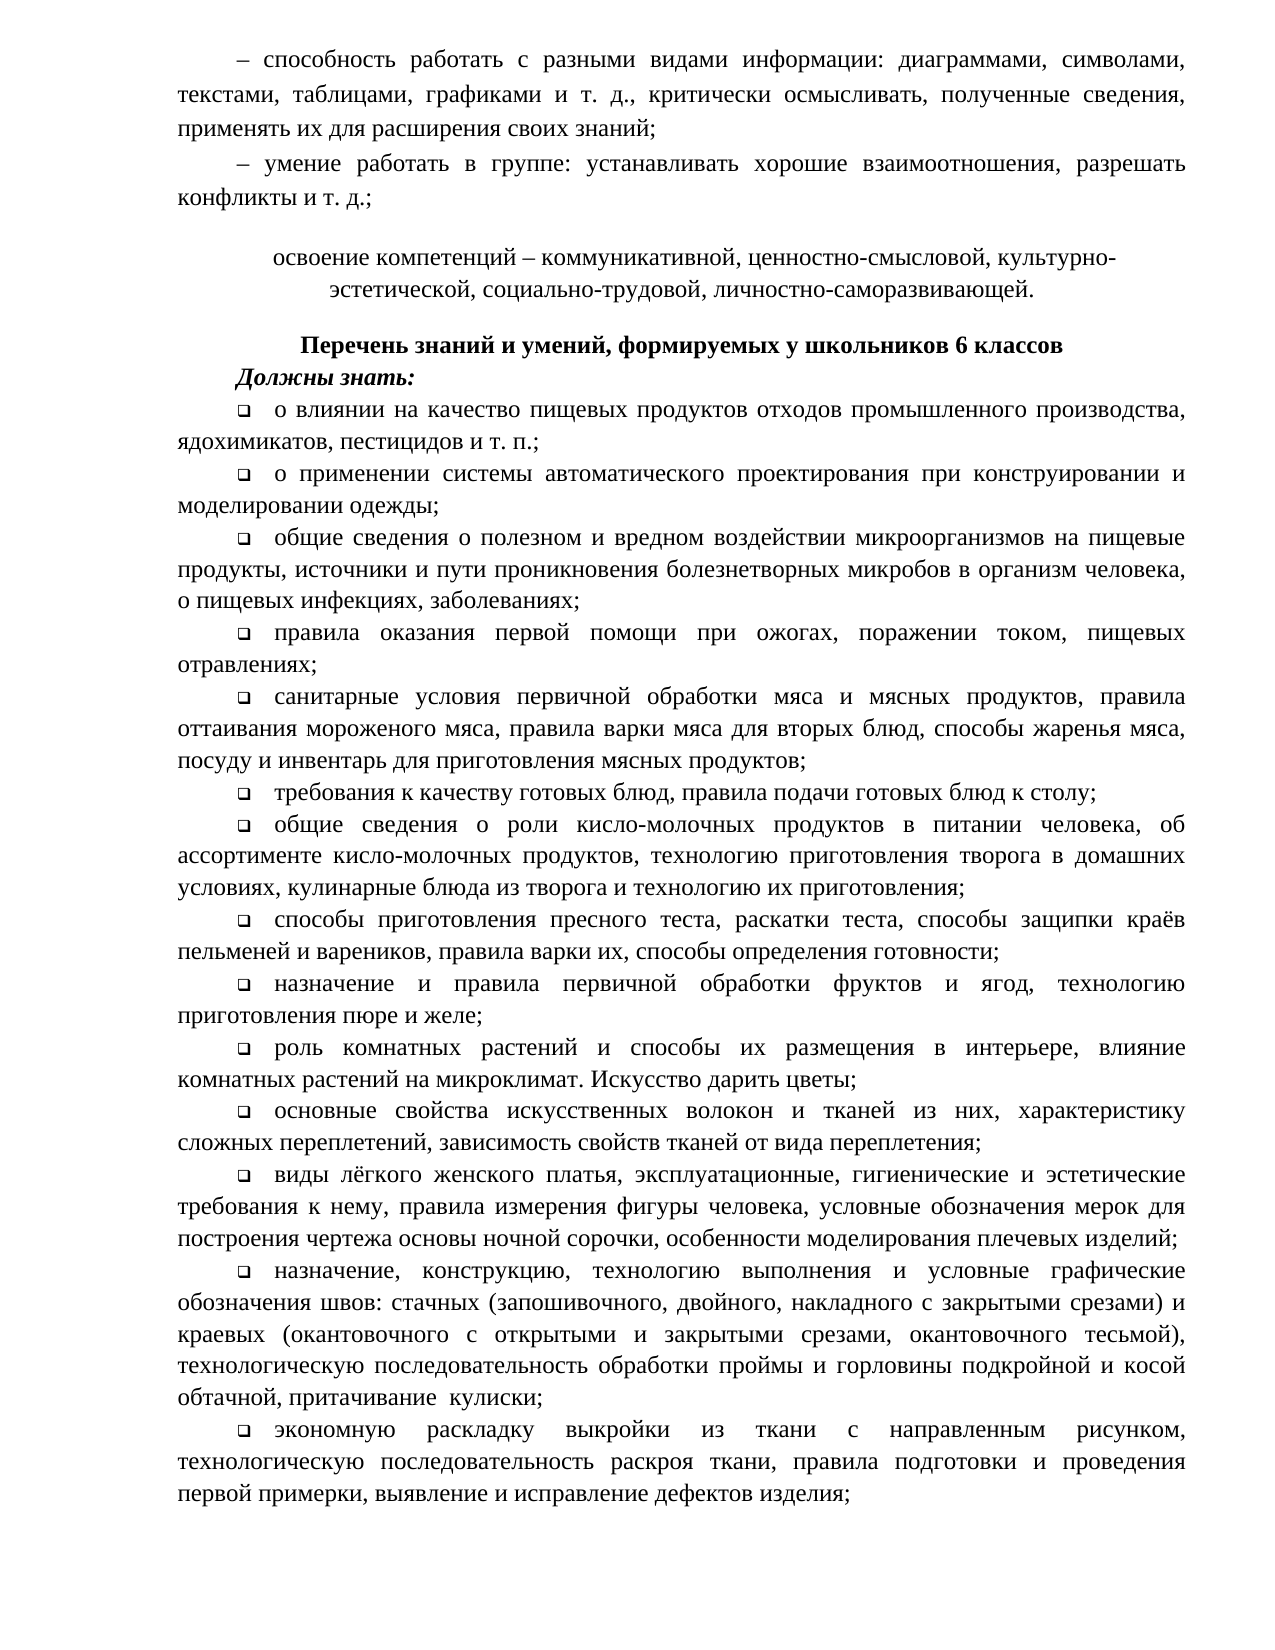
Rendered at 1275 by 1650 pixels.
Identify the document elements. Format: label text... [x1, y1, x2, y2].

text  освоение компетенций – коммуникативной, ценностно-смысловой, культурно-эстетической, социально-трудовой, личностно-саморазвивающей. [177, 242, 1186, 302]
text Должны знать: [177, 362, 1186, 391]
list экономную раскладку выкройки из ткани с направленным рисунком, технологическую последовательность раскроя ткани, правила подготовки и проведения первой примерки, выявление и исправление дефектов изделия; [177, 1414, 1186, 1507]
list санитарные условия первичной обработки мяса и мясных продуктов, правила оттаивания мороженого мяса, правила варки мяса для вторых блюд, способы жаренья мяса, посуду и инвентарь для приготовления мясных продуктов; [177, 681, 1186, 774]
text Перечень знаний и умений, формируемых у школьников 6 классов [177, 331, 1186, 359]
list о влиянии на качество пищевых продуктов отходов промышленного производства, ядохимикатов, пестицидов и т. п.; [177, 394, 1186, 455]
list основные свойства искусственных волокон и тканей из них, характеристику сложных переплетений, зависимость свойств тканей от вида переплетения; [177, 1096, 1186, 1156]
list назначение, конструкцию, технологию выполнения и условные графические обозначения швов: стачных (запошивочного, двойного, накладного с закрытыми срезами) и краевых (окантовочного с открытыми и закрытыми срезами, окантовочного тесьмой), технологическую последовательность обработки проймы и горловины подкройной и косой обтачной, притачивание кулиски; [177, 1255, 1186, 1411]
list требования к качеству готовых блюд, правила подачи готовых блюд к столу; [177, 777, 1186, 806]
text – способность работать с разными видами информации: диаграммами, символами, текстами, таблицами, графиками и т. д., критически осмысливать, полученные сведения, применять их для расширения своих знаний; [177, 44, 1186, 142]
list способы приготовления пресного теста, раскатки теста, способы защипки краёв пельменей и вареников, правила варки их, способы определения готовности; [177, 904, 1186, 965]
list правила оказания первой помощи при ожогах, поражении током, пищевых отравлениях; [177, 617, 1186, 678]
list назначение и правила первичной обработки фруктов и ягод, технологию приготовления пюре и желе; [177, 968, 1186, 1029]
list виды лёгкого женского платья, эксплуатационные, гигиенические и эстетические требования к нему, правила измерения фигуры человека, условные обозначения мерок для построения чертежа основы ночной сорочки, особенности моделирования плечевых изделий; [177, 1159, 1186, 1252]
list о применении системы автоматического проектирования при конструировании и моделировании одежды; [177, 458, 1186, 519]
text – умение работать в группе: устанавливать хорошие взаимоотношения, разрешать конфликты и т. д.; [177, 148, 1186, 211]
list роль комнатных растений и способы их размещения в интерьере, влияние комнатных растений на микроклимат. Искусство дарить цветы; [177, 1032, 1186, 1092]
list общие сведения о полезном и вредном воздействии микроорганизмов на пищевые продукты, источники и пути проникновения болезнетворных микробов в организм человека, о пищевых инфекциях, заболеваниях; [177, 522, 1186, 614]
list общие сведения о роли кисло-молочных продуктов в питании человека, об ассортименте кисло-молочных продуктов, технологию приготовления творога в домашних условиях, кулинарные блюда из творога и технологию их приготовления; [177, 809, 1186, 901]
